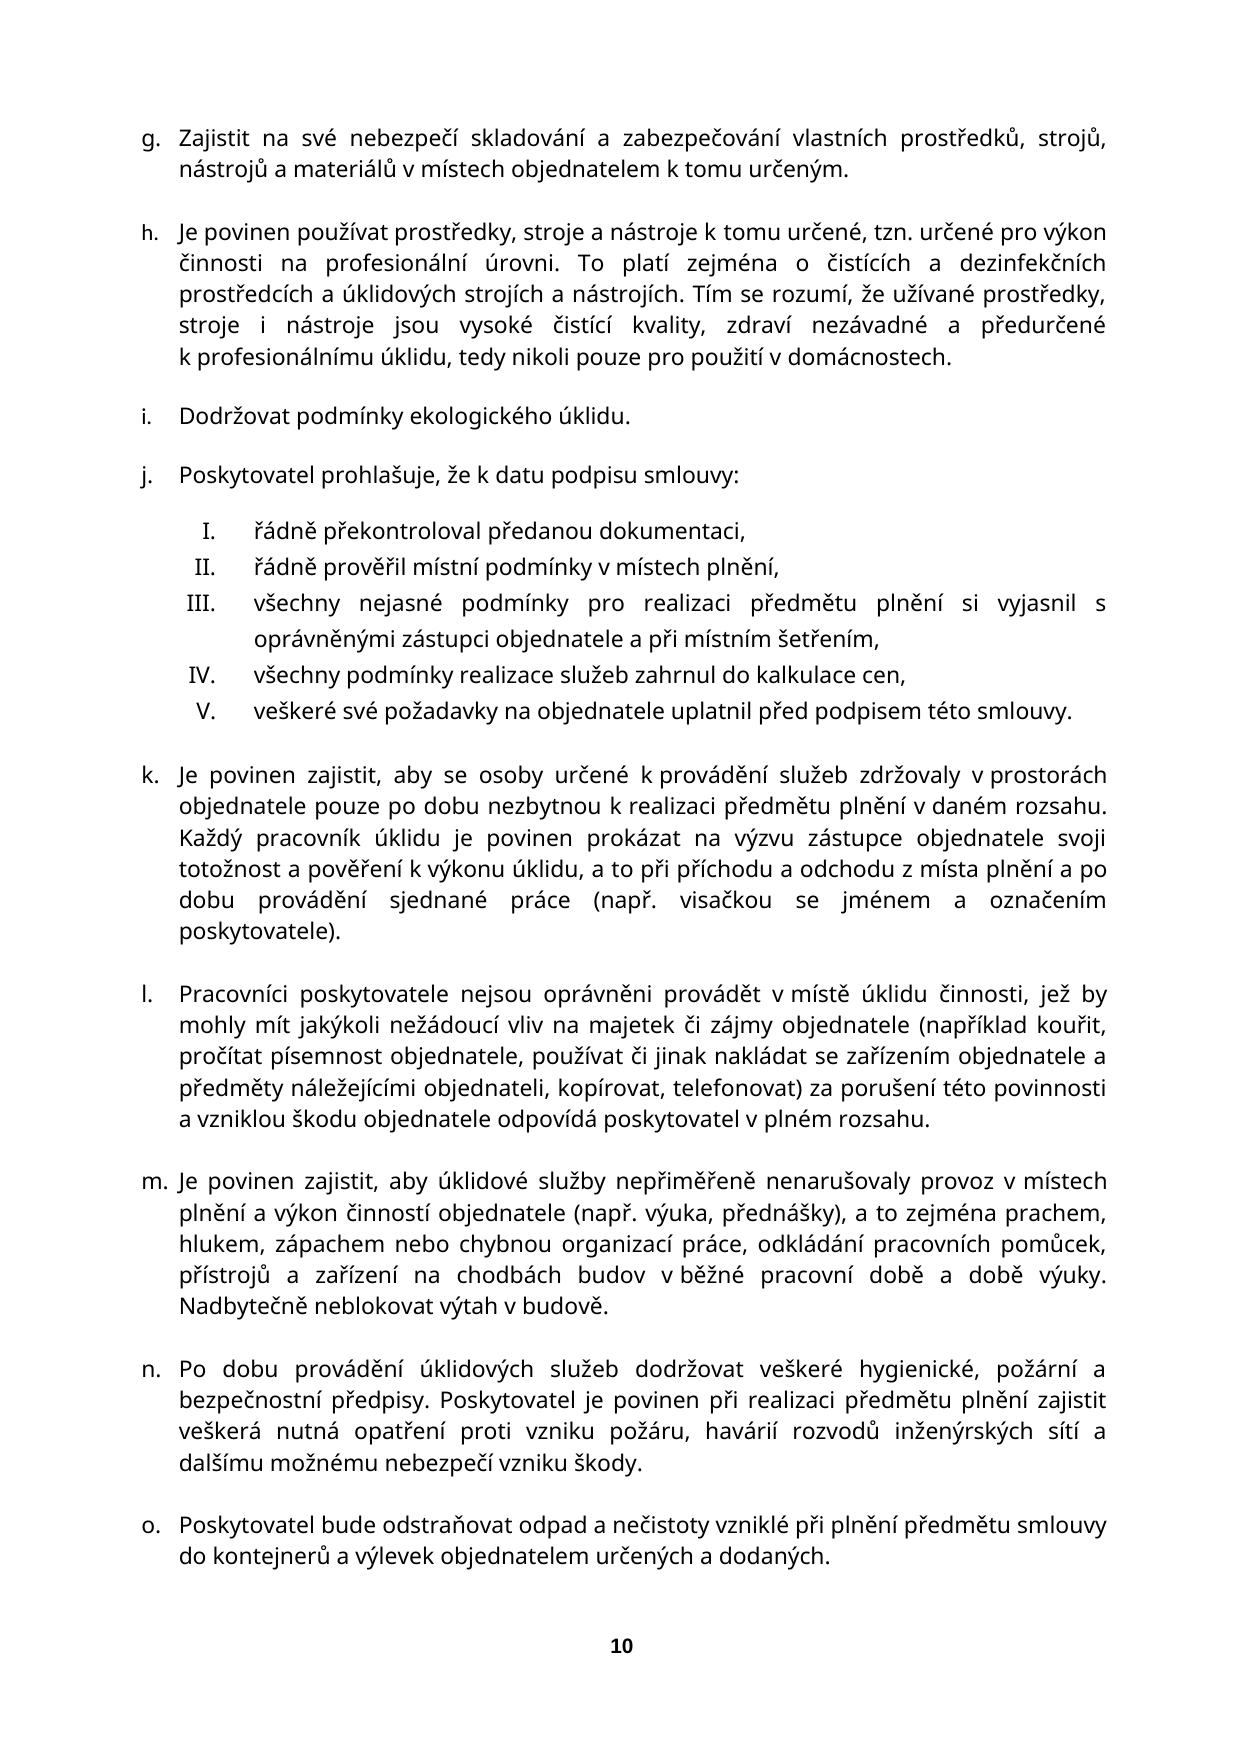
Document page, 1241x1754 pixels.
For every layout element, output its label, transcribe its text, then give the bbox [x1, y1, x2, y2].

list Poskytovatel prohlašuje, že k datu podpisu smlouvy: [141, 459, 1107, 490]
list Zajistit na své nebezpečí skladování a zabezpečování vlastních prostředků, strojů, nástrojů a materiálů v místech objednatelem k tomu určeným. [141, 122, 1107, 184]
list všechny podmínky realizace služeb zahrnul do kalkulace cen, [216, 659, 1107, 690]
list řádně prověřil místní podmínky v místech plnění, [216, 551, 1107, 582]
list Po dobu provádění úklidových služeb dodržovat veškeré hygienické, požární a bezpečnostní předpisy. Poskytovatel je povinen při realizaci předmětu plnění zajistit veškerá nutná opatření proti vzniku požáru, havárií rozvodů inženýrských sítí a dalšímu možnému nebezpečí vzniku škody. [141, 1353, 1107, 1478]
list řádně překontroloval předanou dokumentaci, [216, 515, 1107, 547]
list Poskytovatel bude odstraňovat odpad a nečistoty vzniklé při plnění předmětu smlouvy do kontejnerů a výlevek objednatelem určených a dodaných. [141, 1509, 1107, 1571]
list Je povinen používat prostředky, stroje a nástroje k tomu určené, tzn. určené pro výkon činnosti na profesionální úrovni. To platí zejména o čistících a dezinfekčních prostředcích a úklidových strojích a nástrojích. Tím se rozumí, že užívané prostředky, stroje i nástroje jsou vysoké čistící kvality, zdraví nezávadné a předurčené k profesionálnímu úklidu, tedy nikoli pouze pro použití v domácnostech. [141, 216, 1107, 372]
list Pracovníci poskytovatele nejsou oprávněni provádět v místě úklidu činnosti, jež by mohly mít jakýkoli nežádoucí vliv na majetek či zájmy objednatele (například kouřit, pročítat písemnost objednatele, používat či jinak nakládat se zařízením objednatele a předměty náležejícími objednateli, kopírovat, telefonovat) za porušení této povinnosti a vzniklou škodu objednatele odpovídá poskytovatel v plném rozsahu. [141, 978, 1107, 1134]
list Je povinen zajistit, aby se osoby určené k provádění služeb zdržovaly v prostorách objednatele pouze po dobu nezbytnou k realizaci předmětu plnění v daném rozsahu. Každý pracovník úklidu je povinen prokázat na výzvu zástupce objednatele svoji totožnost a pověření k výkonu úklidu, a to při příchodu a odchodu z místa plnění a po dobu provádění sjednané práce (např. visačkou se jménem a označením poskytovatele). [141, 759, 1107, 946]
list veškeré své požadavky na objednatele uplatnil před podpisem této smlouvy. [216, 695, 1107, 726]
list všechny nejasné podmínky pro realizaci předmětu plnění si vyjasnil s oprávněnými zástupci objednatele a při místním šetřením, [216, 587, 1107, 654]
list Dodržovat podmínky ekologického úklidu. [141, 400, 1107, 431]
list Je povinen zajistit, aby úklidové služby nepřiměřeně nenarušovaly provoz v místech plnění a výkon činností objednatele (např. výuka, přednášky), a to zejména prachem, hlukem, zápachem nebo chybnou organizací práce, odkládání pracovních pomůcek, přístrojů a zařízení na chodbách budov v běžné pracovní době a době výuky. Nadbytečně neblokovat výtah v budově. [141, 1165, 1107, 1321]
